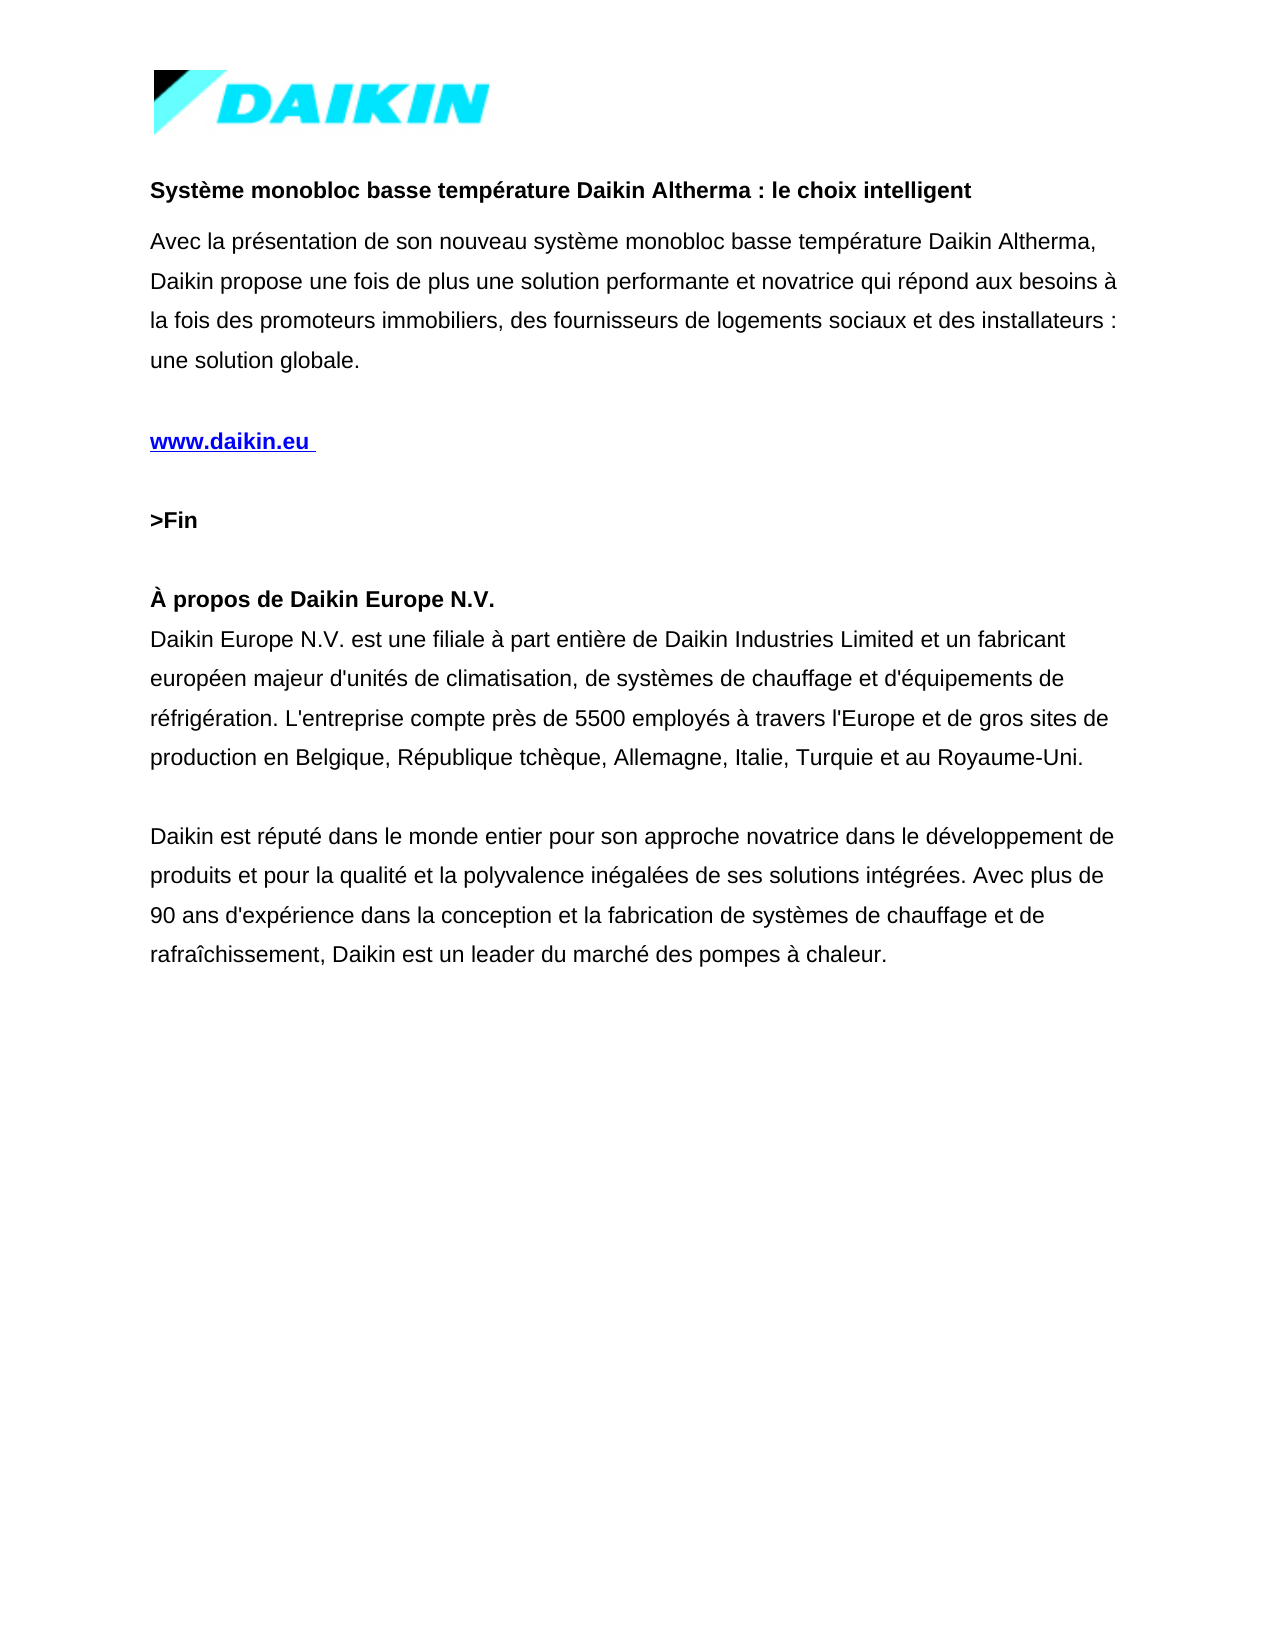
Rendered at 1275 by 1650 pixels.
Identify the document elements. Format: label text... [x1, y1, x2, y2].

text >Fin [150, 507, 1125, 533]
text Système monobloc basse température Daikin Altherma : le choix intelligent [150, 177, 1125, 203]
picture [151, 70, 488, 133]
text À propos de Daikin Europe N.V. [150, 586, 1125, 612]
text www.daikin.eu [150, 428, 1125, 454]
text Avec la présentation de son nouveau système monobloc basse température Daikin Altherma, Daikin propose une fois de plus une solution performante et novatrice qui répond aux besoins à la fois des promoteurs immobiliers, des fournisseurs de logements sociaux et des installateurs : une solution globale. [150, 228, 1125, 373]
text Daikin est réputé dans le monde entier pour son approche novatrice dans le développement de produits et pour la qualité et la polyvalence inégalées de ses solutions intégrées. Avec plus de 90 ans d'expérience dans la conception et la fabrication de systèmes de chauffage et de rafraîchissement, Daikin est un leader du marché des pompes à chaleur. [150, 823, 1125, 968]
text Daikin Europe N.V. est une filiale à part entière de Daikin Industries Limited et un fabricant européen majeur d'unités de climatisation, de systèmes de chauffage et d'équipements de réfrigération. L'entreprise compte près de 5500 employés à travers l'Europe et de gros sites de production en Belgique, République tchèque, Allemagne, Italie, Turquie et au Royaume-Uni. [150, 626, 1125, 770]
